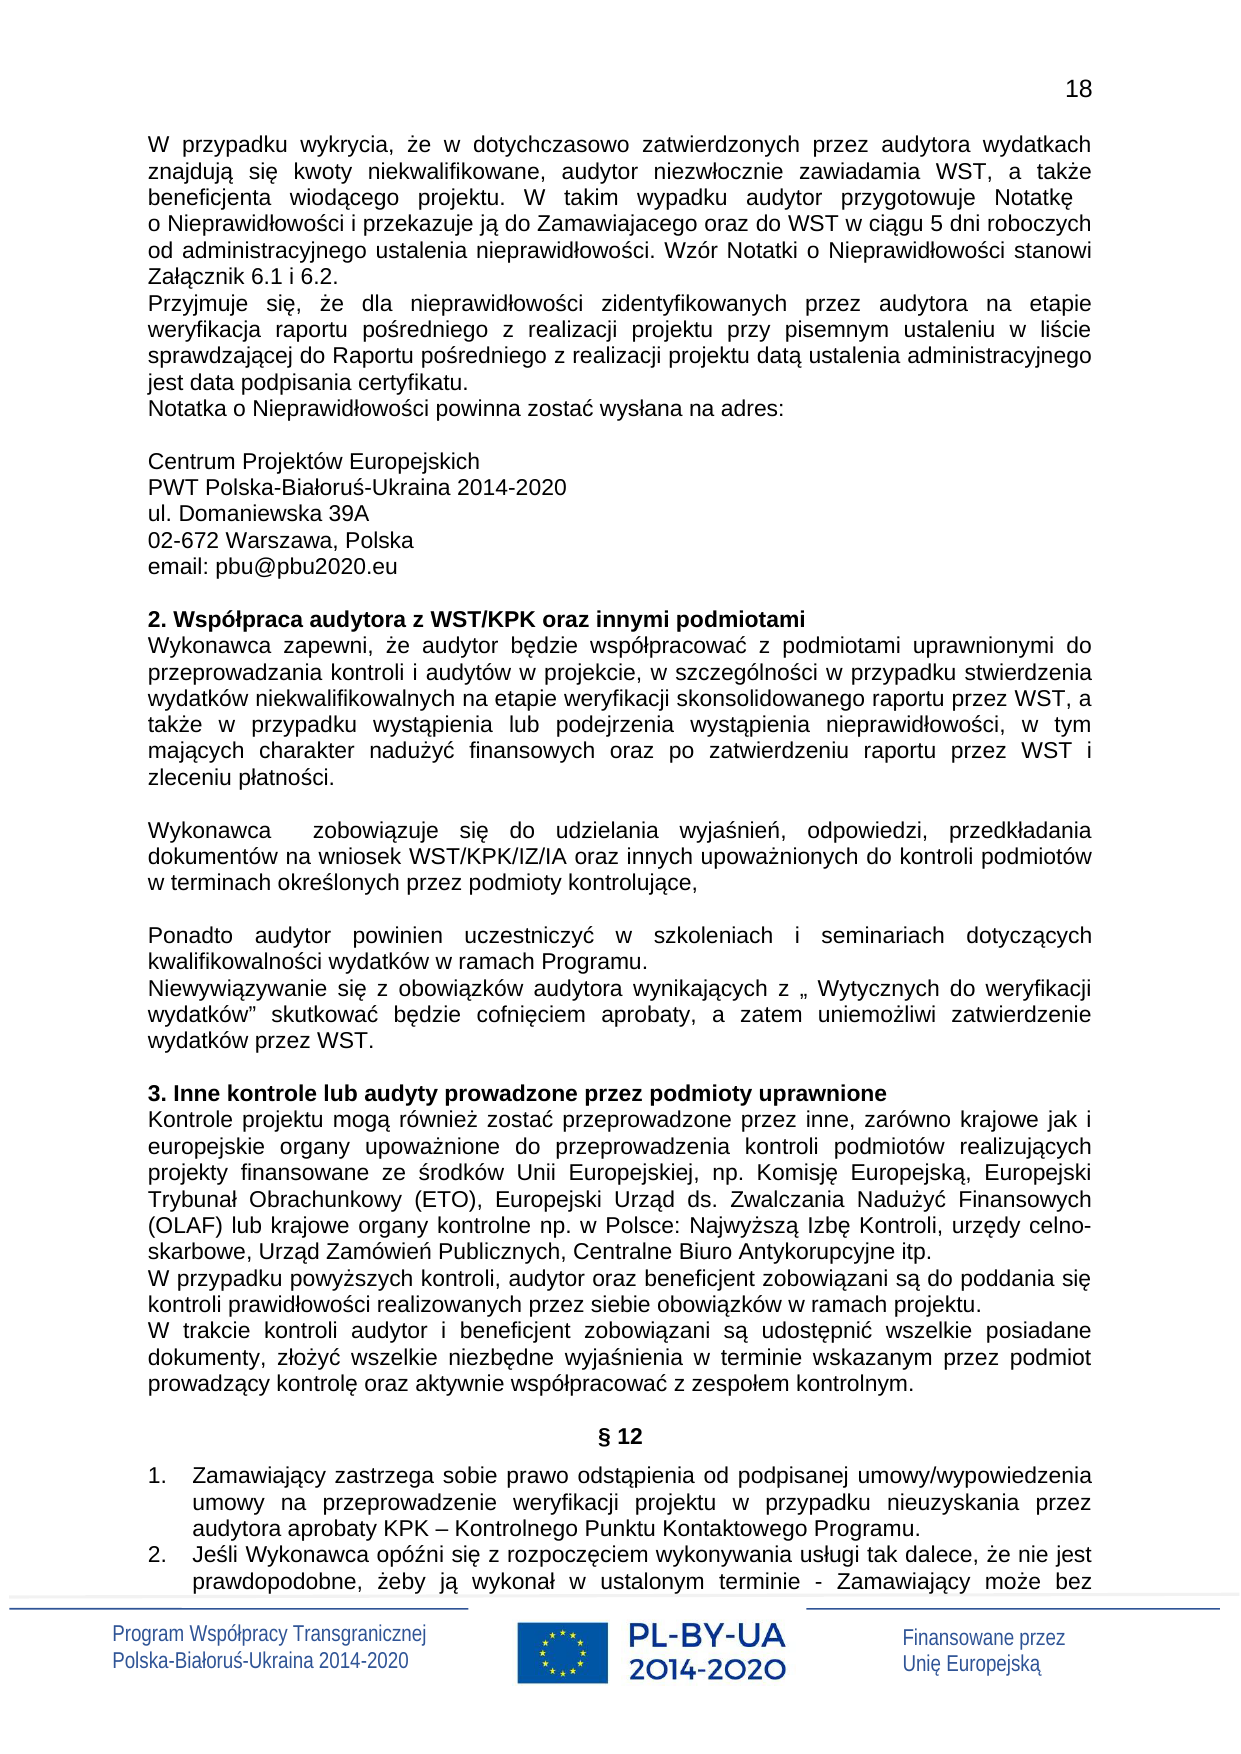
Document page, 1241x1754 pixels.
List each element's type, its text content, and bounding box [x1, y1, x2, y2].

list Zamawiający zastrzega sobie prawo odstąpienia od podpisanej umowy/wypowiedzenia umowy na przeprowadzenie weryfikacji projektu w przypadku nieuzyskania przez audytora aprobaty KPK – Kontrolnego Punktu Kontaktowego Programu. [148, 1462, 1092, 1541]
text § 12 [148, 1423, 1092, 1449]
text Wykonawca zobowiązuje się do udzielania wyjaśnień, odpowiedzi, przedkładania dokumentów na wniosek WST/KPK/IZ/IA oraz innych upoważnionych do kontroli podmiotów w terminach określonych przez podmioty kontrolujące, [148, 817, 1092, 896]
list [148, 1541, 1092, 1594]
text Niewywiązywanie się z obowiązków audytora wynikających z „ Wytycznych do weryfikacji wydatków” skutkować będzie cofnięciem aprobaty, a zatem uniemożliwi zatwierdzenie wydatków przez WST. [148, 975, 1092, 1054]
text PWT Polska-Białoruś-Ukraina 2014-2020 [148, 474, 1092, 500]
text W trakcie kontroli audytor i beneficjent zobowiązani są udostępnić wszelkie posiadane dokumenty, złożyć wszelkie niezbędne wyjaśnienia w terminie wskazanym przez podmiot prowadzący kontrolę oraz aktywnie współpracować z zespołem kontrolnym. [148, 1317, 1092, 1396]
text Notatka o Nieprawidłowości powinna zostać wysłana na adres: [148, 395, 1092, 421]
text Kontrole projektu mogą również zostać przeprowadzone przez inne, zarówno krajowe jak i europejskie organy upoważnione do przeprowadzenia kontroli podmiotów realizujących projekty finansowane ze środków Unii Europejskiej, np. Komisję Europejską, Europejski Trybunał Obrachunkowy (ETO), Europejski Urząd ds. Zwalczania Nadużyć Finansowych (OLAF) lub krajowe organy kontrolne np. w Polsce: Najwyższą Izbę Kontroli, urzędy celno-skarbowe, Urząd Zamówień Publicznych, Centralne Biuro Antykorupcyjne itp. [148, 1106, 1092, 1264]
text 3. Inne kontrole lub audyty prowadzone przez podmioty uprawnione [148, 1080, 1092, 1106]
text ul. Domaniewska 39A [148, 500, 1092, 527]
text Ponadto audytor powinien uczestniczyć w szkoleniach i seminariach dotyczących kwalifikowalności wydatków w ramach Programu. [148, 922, 1092, 975]
text W przypadku wykrycia, że w dotychczasowo zatwierdzonych przez audytora wydatkach znajdują się kwoty niekwalifikowane, audytor niezwłocznie zawiadamia WST, a także beneficjenta wiodącego projektu. W takim wypadku audytor przygotowuje Notatkę o Nieprawidłowości i przekazuje ją do Zamawiajacego oraz do WST w ciągu 5 dni roboczych od administracyjnego ustalenia nieprawidłowości. Wzór Notatki o Nieprawidłowości stanowi Załącznik 6.1 i 6.2. [148, 131, 1092, 289]
text Przyjmuje się, że dla nieprawidłowości zidentyfikowanych przez audytora na etapie weryfikacja raportu pośredniego z realizacji projektu przy pisemnym ustaleniu w liście sprawdzającej do Raportu pośredniego z realizacji projektu datą ustalenia administracyjnego jest data podpisania certyfikatu. [148, 289, 1092, 395]
text email: pbu@pbu2020.eu [148, 553, 1092, 579]
text Centrum Projektów Europejskich [148, 448, 1092, 474]
text 02-672 Warszawa, Polska [148, 527, 1092, 553]
text W przypadku powyższych kontroli, audytor oraz beneficjent zobowiązani są do poddania się kontroli prawidłowości realizowanych przez siebie obowiązków w ramach projektu. [148, 1264, 1092, 1317]
text 2. Współpraca audytora z WST/KPK oraz innymi podmiotami [148, 606, 1092, 632]
text Wykonawca zapewni, że audytor będzie współpracować z podmiotami uprawnionymi do przeprowadzania kontroli i audytów w projekcie, w szczególności w przypadku stwierdzenia wydatków niekwalifikowalnych na etapie weryfikacji skonsolidowanego raportu przez WST, a także w przypadku wystąpienia lub podejrzenia wystąpienia nieprawidłowości, w tym mających charakter nadużyć finansowych oraz po zatwierdzeniu raportu przez WST i zleceniu płatności. [148, 632, 1092, 790]
